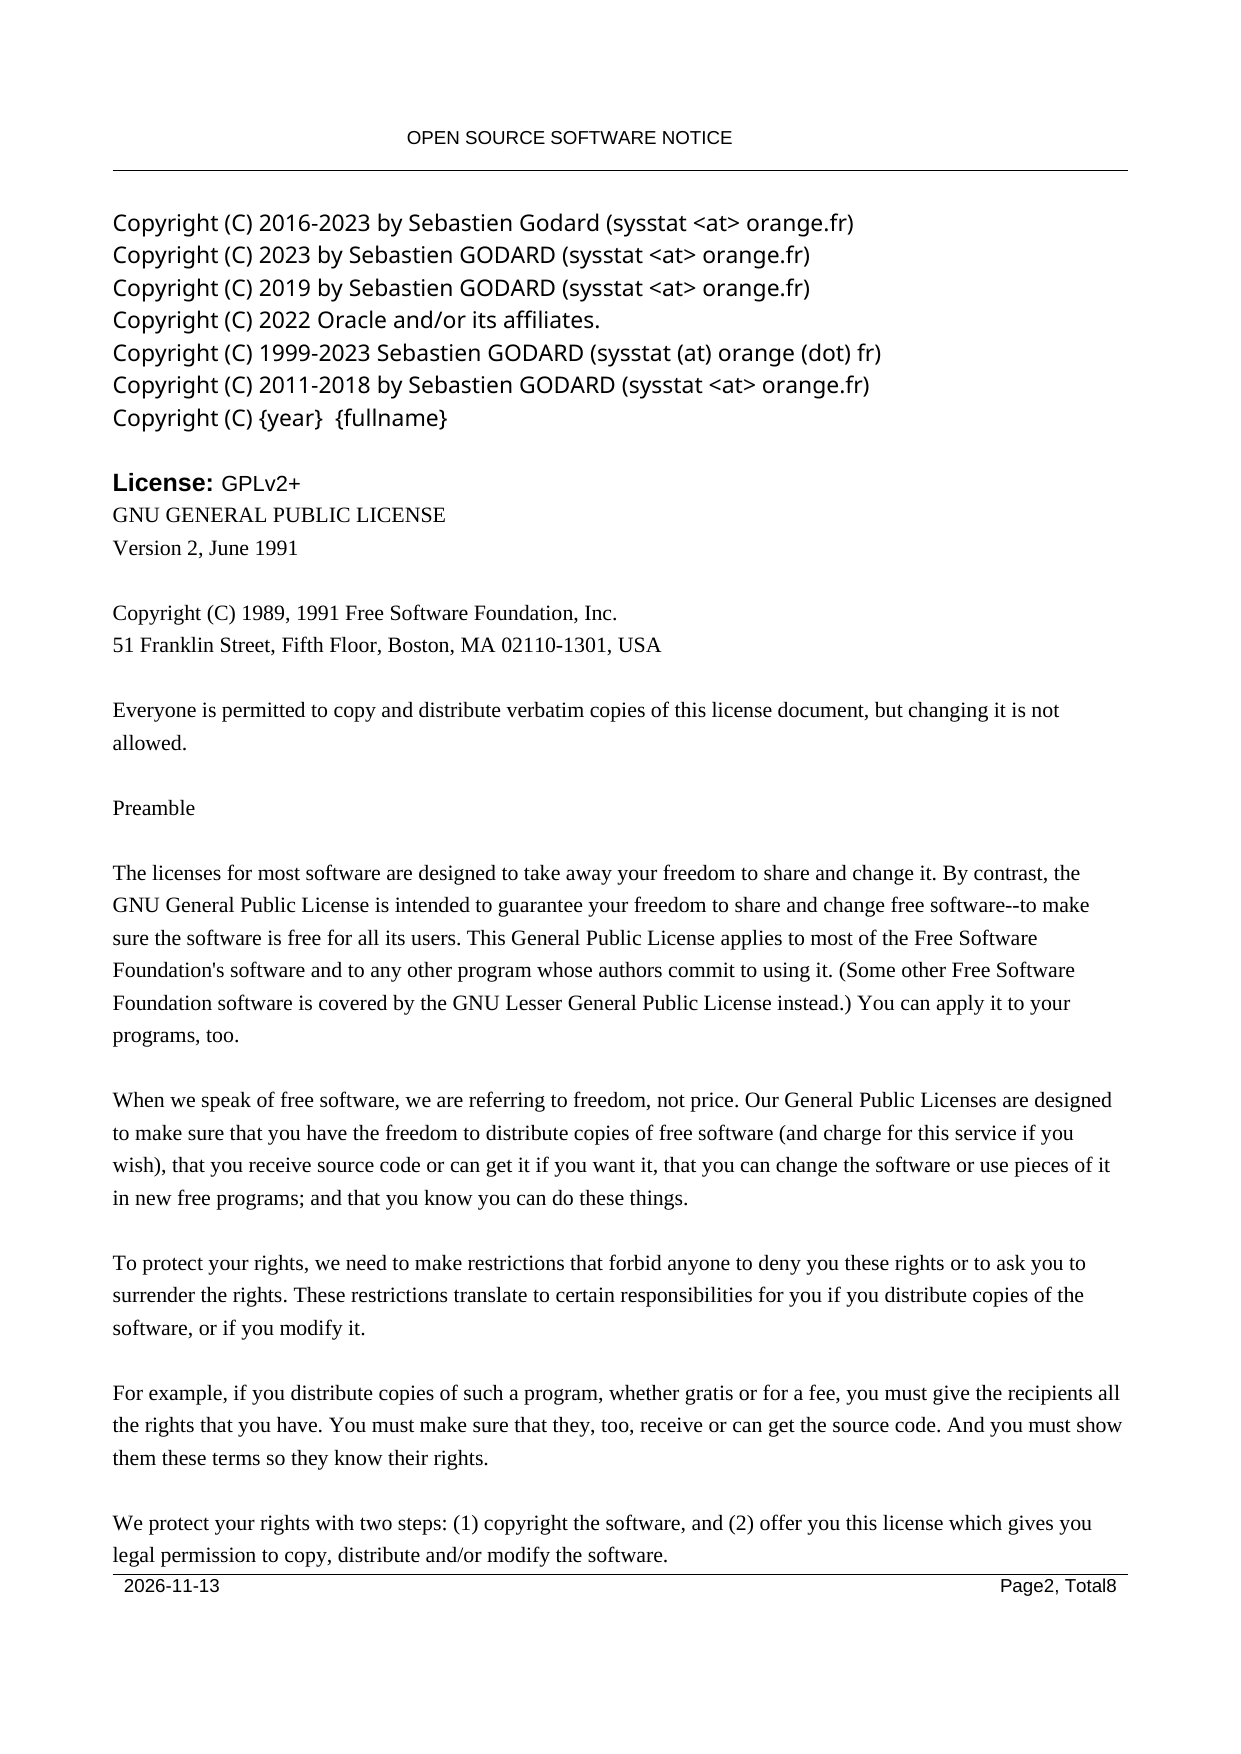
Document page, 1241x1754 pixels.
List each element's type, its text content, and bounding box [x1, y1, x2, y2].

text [112, 499, 1128, 1571]
text License: GPLv2+ [112, 466, 1128, 499]
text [112, 206, 1128, 466]
